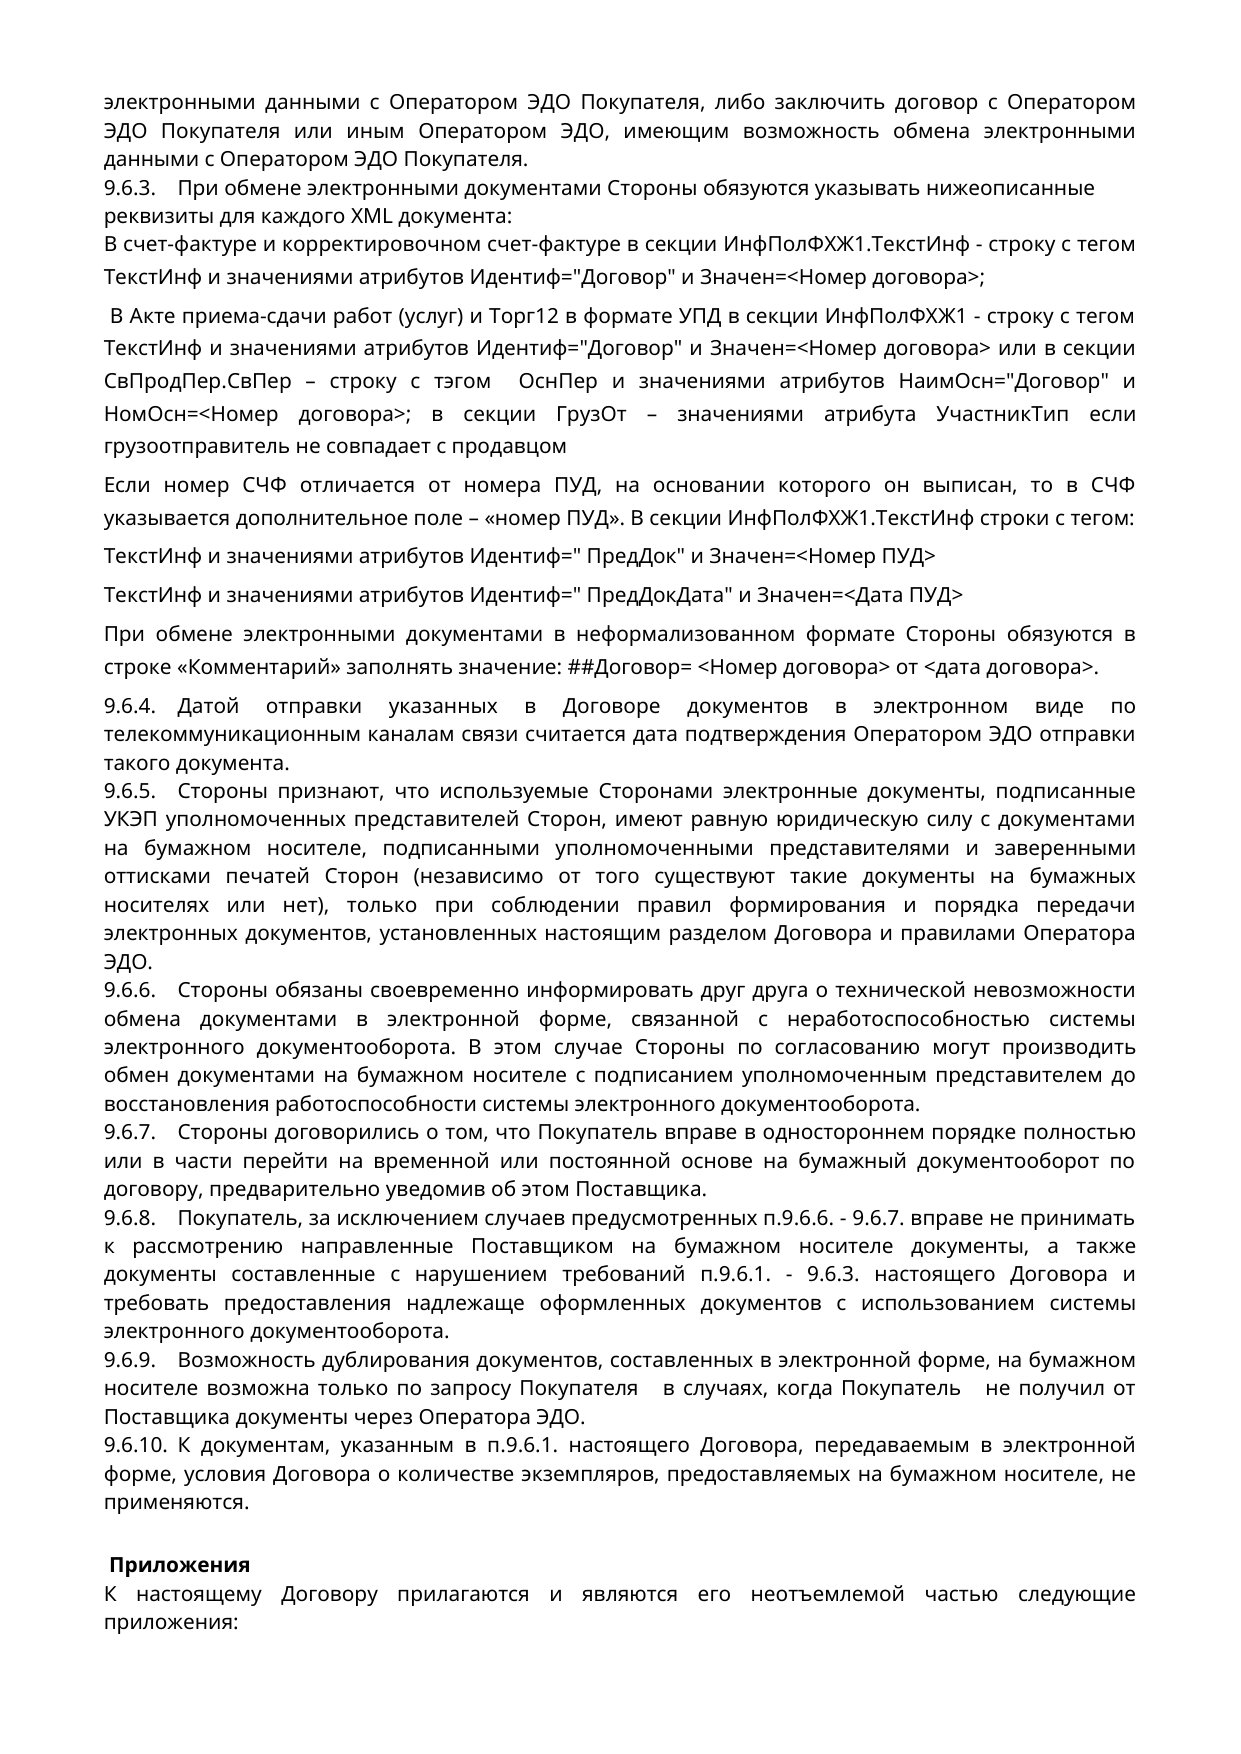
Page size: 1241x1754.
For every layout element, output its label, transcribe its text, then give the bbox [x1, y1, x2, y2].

text При обмене электронными документами в неформализованном формате Стороны обязуются в строке «Комментарий» заполнять значение: ##Договор= <Номер договора> от <дата договора>. [103, 619, 1137, 680]
text Если номер СЧФ отличается от номера ПУД, на основании которого он выписан, то в СЧФ указывается дополнительное поле – «номер ПУД». В секции ИнфПолФХЖ1.ТекстИнф строки с тегом: [103, 470, 1137, 531]
text В Акте приема-сдачи работ (услуг) и Торг12 в формате УПД в секции ИнфПолФХЖ1 - строку с тегом ТекстИнф и значениями атрибутов Идентиф="Договор" и Значен=<Номер договора> или в секции СвПродПер.СвПер – строку с тэгом ОснПер и значениями атрибутов НаимОсн="Договор" и НомОсн=<Номер договора>; в секции ГрузОт – значениями атрибута УчастникТип если грузоотправитель не совпадает с продавцом [103, 301, 1137, 460]
list Стороны договорились о том, что Покупатель вправе в одностороннем порядке полностью или в части перейти на временной или постоянной основе на бумажный документооборот по договору, предварительно уведомив об этом Поставщика. [103, 1117, 1137, 1203]
list Датой отправки указанных в Договоре документов в электронном виде по телекоммуникационным каналам связи считается дата подтверждения Оператором ЭДО отправки такого документа. [103, 691, 1137, 776]
list Покупатель, за исключением случаев предусмотренных п.9.6.6. - 9.6.7. вправе не принимать к рассмотрению направленные Поставщиком на бумажном носителе документы, а также документы составленные с нарушением требований п.9.6.1. - 9.6.3. настоящего Договора и требовать предоставления надлежаще оформленных документов с использованием системы электронного документооборота. [103, 1203, 1137, 1345]
text К настоящему Договору прилагаются и являются его неотъемлемой частью следующие приложения: [103, 1579, 1137, 1636]
list Стороны признают, что используемые Сторонами электронные документы, подписанные УКЭП уполномоченных представителей Сторон, имеют равную юридическую силу с документами на бумажном носителе, подписанными уполномоченными представителями и заверенными оттисками печатей Сторон (независимо от того существуют такие документы на бумажных носителях или нет), только при соблюдении правил формирования и порядка передачи электронных документов, установленных настоящим разделом Договора и правилами Оператора ЭДО. [103, 776, 1137, 975]
list К документам, указанным в п.9.6.1. настоящего Договора, передаваемым в электронной форме, условия Договора о количестве экземпляров, предоставляемых на бумажном носителе, не применяются. [103, 1430, 1137, 1516]
text ТекстИнф и значениями атрибутов Идентиф=" ПредДок" и Значен=<Номер ПУД> [103, 542, 1137, 570]
list При обмене электронными документами Стороны обязуются указывать нижеописанные реквизиты для каждого XML документа: [103, 173, 1137, 229]
text ТекстИнф и значениями атрибутов Идентиф=" ПредДокДата" и Значен=<Дата ПУД> [103, 581, 1137, 609]
list Стороны обязаны своевременно информировать друг друга о технической невозможности обмена документами в электронной форме, связанной с неработоспособностью системы электронного документооборота. В этом случае Стороны по согласованию могут производить обмен документами на бумажном носителе с подписанием уполномоченным представителем до восстановления работоспособности системы электронного документооборота. [103, 975, 1137, 1117]
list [103, 87, 1137, 173]
list Возможность дублирования документов, составленных в электронной форме, на бумажном носителе возможна только по запросу Покупателя в случаях, когда Покупатель не получил от Поставщика документы через Оператора ЭДО. [103, 1345, 1137, 1430]
text Приложения [103, 1550, 1137, 1579]
text В счет-фактуре и корректировочном счет-фактуре в секции ИнфПолФХЖ1.ТекстИнф - строку с тегом ТекстИнф и значениями атрибутов Идентиф="Договор" и Значен=<Номер договора>; [103, 229, 1137, 291]
